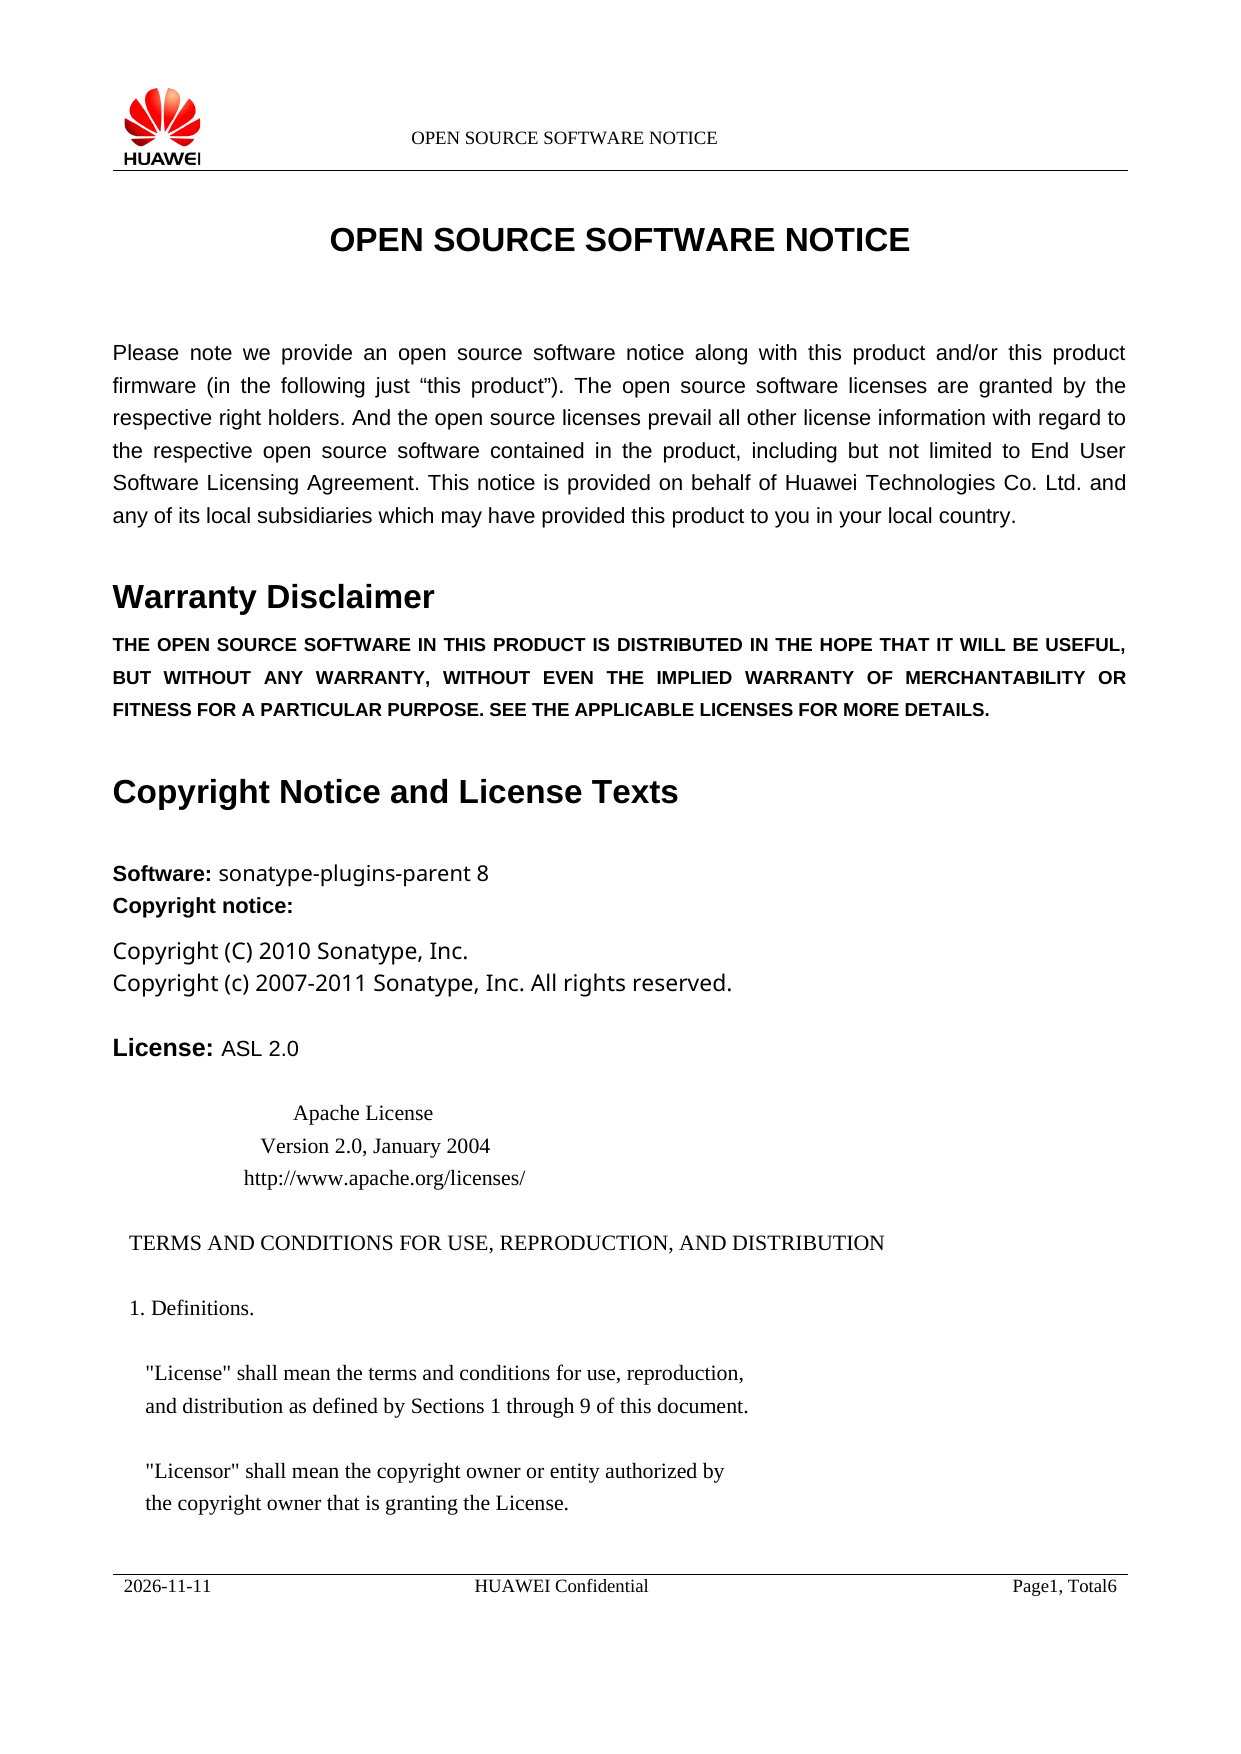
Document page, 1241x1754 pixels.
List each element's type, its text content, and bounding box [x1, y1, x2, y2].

picture [124, 88, 201, 165]
text License: ASL 2.0 [112, 1031, 1128, 1064]
text Please note we provide an open source software notice along with this product and/or this product firmware (in the following just “this product”). The open source software licenses are granted by the respective right holders. And the open source licenses prevail all other license information with regard to the respective open source software contained in the product, including but not limited to End User Software Licensing Agreement. This notice is provided on behalf of Huawei Technologies Co. Ltd. and any of its local subsidiaries which may have provided this product to you in your local country. [112, 336, 1128, 531]
text OPEN SOURCE SOFTWARE NOTICE [112, 206, 1128, 271]
text Copyright notice: [112, 889, 1128, 921]
title Software: sonatype-plugins-parent 8 [112, 856, 1128, 889]
text Warranty Disclaimer [112, 564, 1128, 629]
text Copyright Notice and License Texts [112, 759, 1128, 824]
text The open source software in this product is distributed in the hope that it will be useful, but WITHOUT ANY WARRANTY, without even the implied warranty of MERCHANTABILITY or FITNESS FOR A PARTICULAR PURPOSE. See the applicable licenses for more details. [112, 629, 1128, 726]
text Copyright (C) 2010 Sonatype, Inc. Copyright (c) 2007-2011 Sonatype, Inc. All rights reserved. [112, 934, 1128, 1031]
